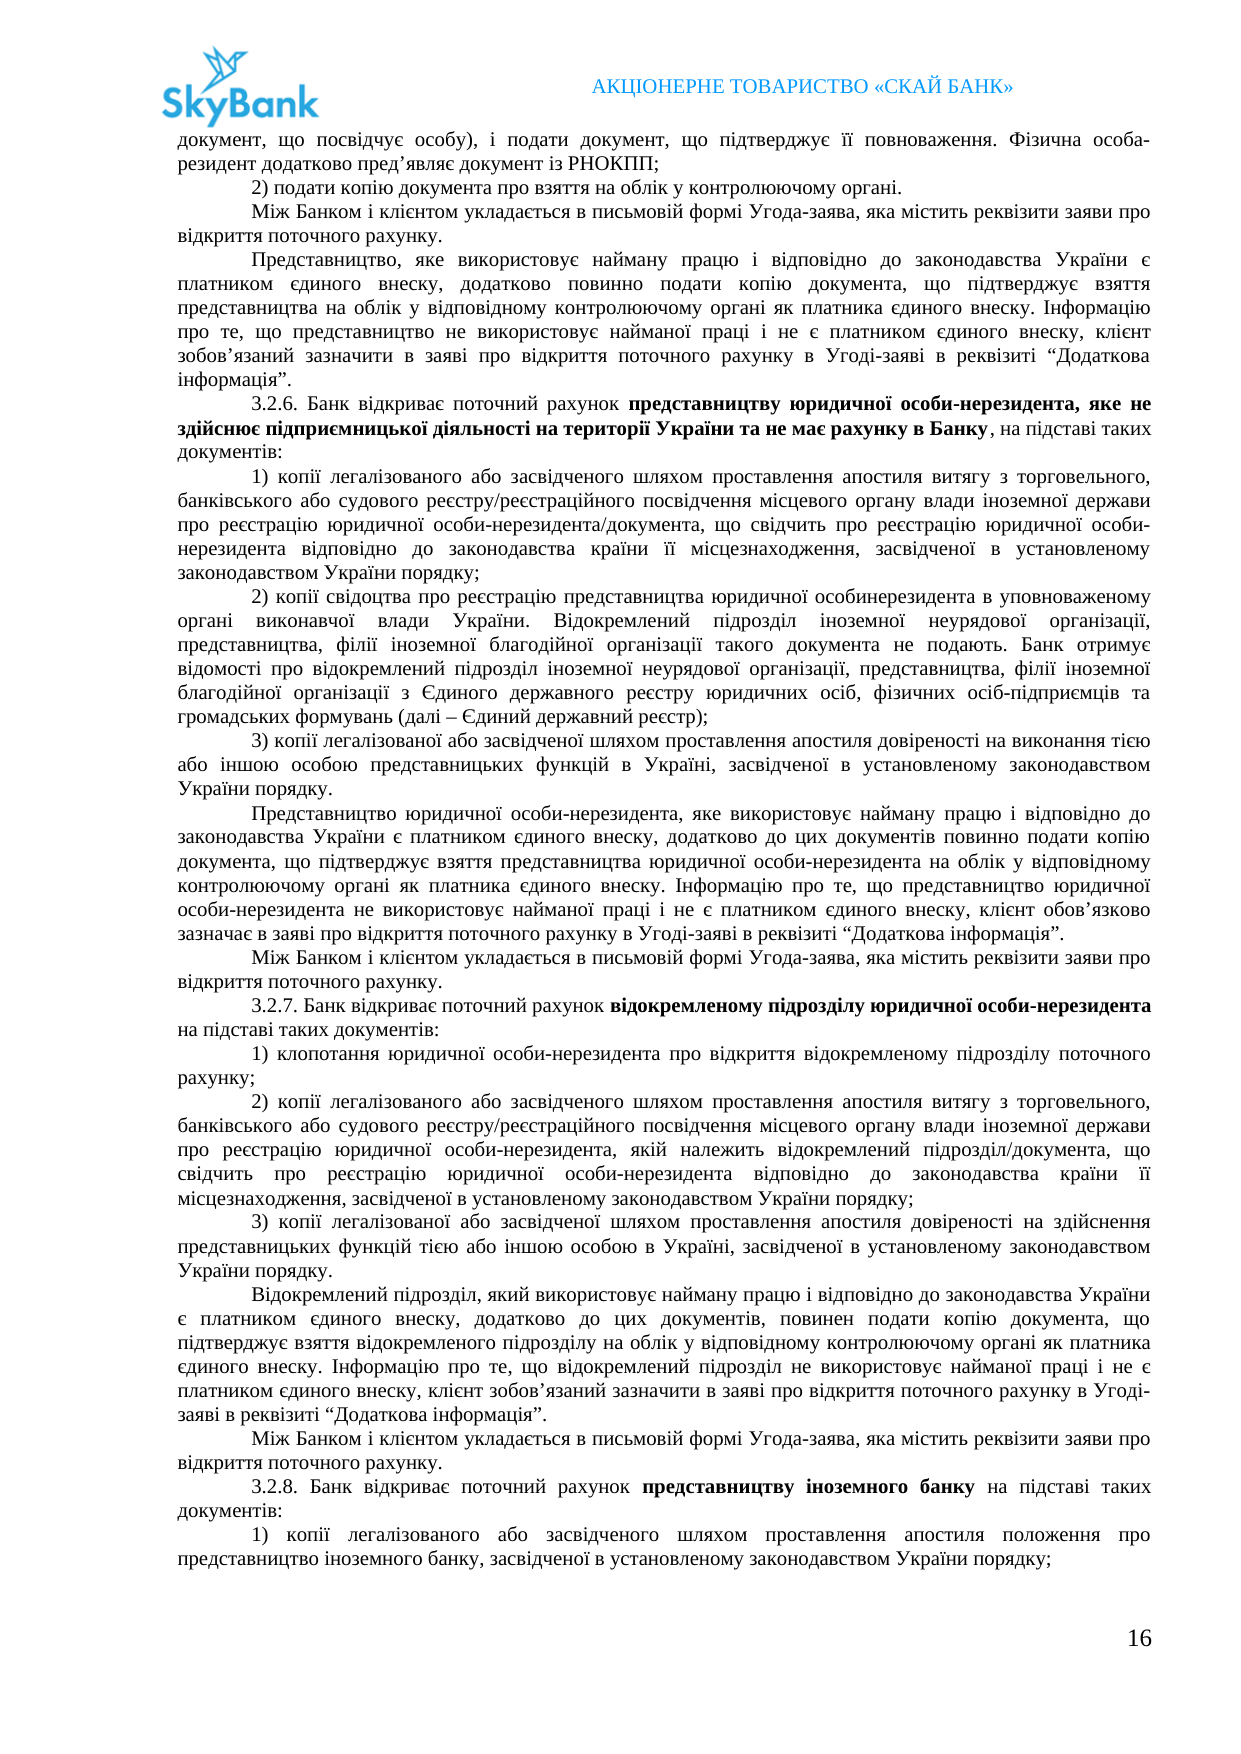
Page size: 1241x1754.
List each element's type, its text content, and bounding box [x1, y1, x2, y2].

text 2) копії свідоцтва про реєстрацію представництва юридичної особинерезидента в уповноваженому органі виконавчої влади України. Відокремлений підрозділ іноземної неурядової організації, представництва, філії іноземної благодійної організації такого документа не подають. Банк отримує відомості про відокремлений підрозділ іноземної неурядової організації, представництва, філії іноземної благодійної організації з Єдиного державного реєстру юридичних осіб, фізичних осіб-підприємців та громадських формувань (далі – Єдиний державний реєстр); [177, 584, 1152, 728]
picture [142, 35, 349, 140]
text Представництво, яке використовує найману працю і відповідно до законодавства України є платником єдиного внеску, додатково повинно подати копію документа, що підтверджує взяття представництва на облік у відповідному контролюючому органі як платника єдиного внеску. Інформацію про те, що представництво не використовує найманої праці і не є платником єдиного внеску, клієнт зобовʼязаний зазначити в заяві про відкриття поточного рахунку в Угоді-заяві в реквізиті “Додаткова інформація”. [177, 247, 1152, 391]
text Між Банком і клієнтом укладається в письмовій формі Угода-заява, яка містить реквізити заяви про відкриття поточного рахунку. [177, 1426, 1152, 1474]
text Між Банком і клієнтом укладається в письмовій формі Угода-заява, яка містить реквізити заяви про відкриття поточного рахунку. [177, 945, 1152, 993]
text Між Банком і клієнтом укладається в письмовій формі Угода-заява, яка містить реквізити заяви про відкриття поточного рахунку. [177, 199, 1152, 247]
text 1) клопотання юридичної особи-нерезидента про відкриття відокремленому підрозділу поточного рахунку; [177, 1041, 1152, 1089]
text 3.2.8. Банк відкриває поточний рахунок представництву іноземного банку на підставі таких документів: [177, 1474, 1152, 1522]
text 2) копії легалізованого або засвідченого шляхом проставлення апостиля витягу з торговельного, банківського або судового реєстру/реєстраційного посвідчення місцевого органу влади іноземної держави про реєстрацію юридичної особи-нерезидента, якій належить відокремлений підрозділ/документа, що свідчить про реєстрацію юридичної особи-нерезидента відповідно до законодавства країни її місцезнаходження, засвідченої в установленому законодавством України порядку; [177, 1089, 1152, 1209]
text 2) подати копію документа про взяття на облік у контролюючому органі. [177, 175, 1152, 199]
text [177, 127, 1152, 175]
text 3) копії легалізованої або засвідченої шляхом проставлення апостиля довіреності на виконання тією або іншою особою представницьких функцій в Україні, засвідченої в установленому законодавством України порядку. [177, 728, 1152, 800]
text 3.2.6. Банк відкриває поточний рахунок представництву юридичної особи-нерезидента, яке не здійснює підприємницької діяльності на території України та не має рахунку в Банку, на підставі таких документів: [177, 391, 1152, 463]
text 3) копії легалізованої або засвідченої шляхом проставлення апостиля довіреності на здійснення представницьких функцій тією або іншою особою в Україні, засвідченої в установленому законодавством України порядку. [177, 1209, 1152, 1282]
text 3.2.7. Банк відкриває поточний рахунок відокремленому підрозділу юридичної особи-нерезидента на підставі таких документів: [177, 993, 1152, 1041]
text Відокремлений підрозділ, який використовує найману працю і відповідно до законодавства України є платником єдиного внеску, додатково до цих документів, повинен подати копію документа, що підтверджує взяття відокремленого підрозділу на облік у відповідному контролюючому органі як платника єдиного внеску. Інформацію про те, що відокремлений підрозділ не використовує найманої праці і не є платником єдиного внеску, клієнт зобов’язаний зазначити в заяві про відкриття поточного рахунку в Угоді-заяві в реквізиті “Додаткова інформація”. [177, 1282, 1152, 1426]
text 1) копії легалізованого або засвідченого шляхом проставлення апостиля положення про представництво іноземного банку, засвідченої в установленому законодавством України порядку; [177, 1522, 1152, 1570]
text Представництво юридичної особи-нерезидента, яке використовує найману працю і відповідно до законодавства України є платником єдиного внеску, додатково до цих документів повинно подати копію документа, що підтверджує взяття представництва юридичної особи-нерезидента на облік у відповідному контролюючому органі як платника єдиного внеску. Інформацію про те, що представництво юридичної особи-нерезидента не використовує найманої праці і не є платником єдиного внеску, клієнт обов’язково зазначає в заяві про відкриття поточного рахунку в Угоді-заяві в реквізиті “Додаткова інформація”. [177, 800, 1152, 945]
